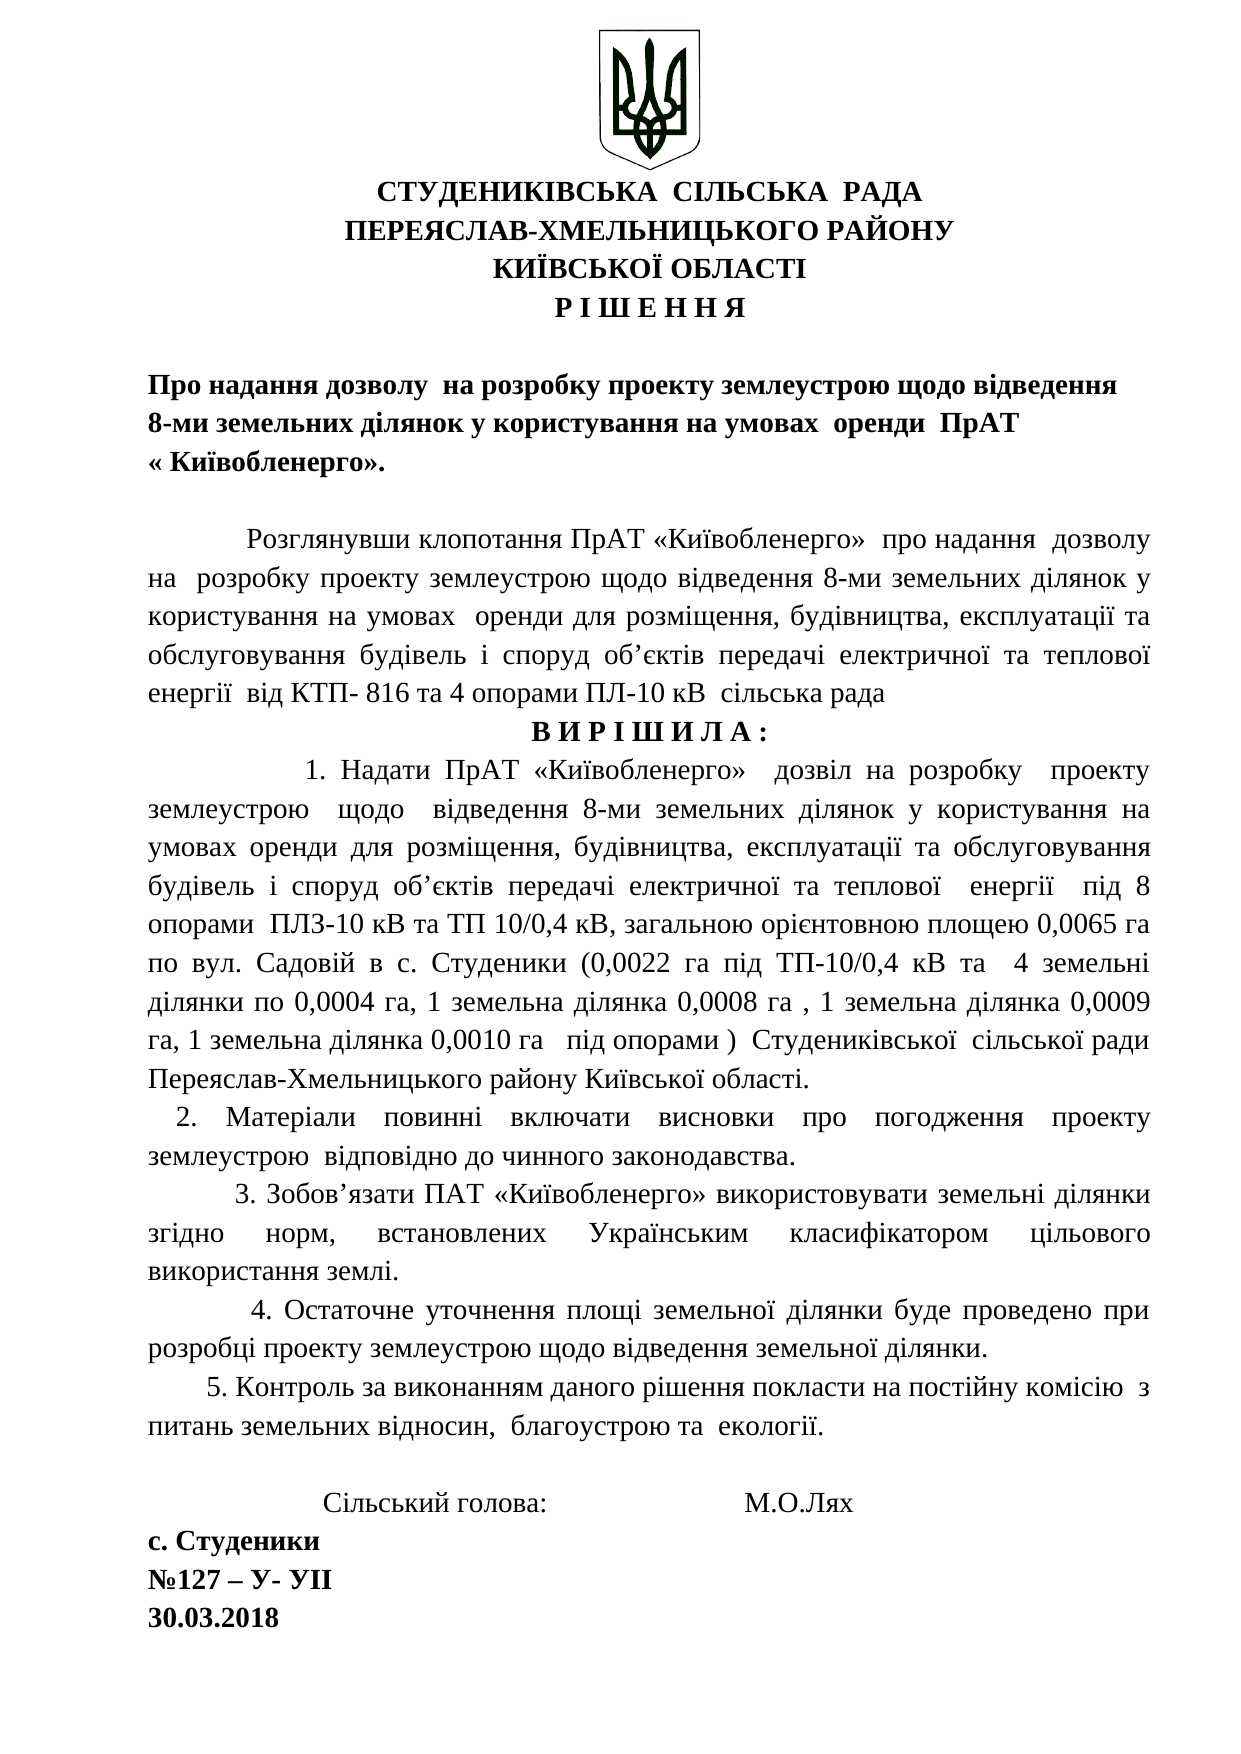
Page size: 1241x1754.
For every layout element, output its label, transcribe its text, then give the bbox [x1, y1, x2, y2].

text 2. Матеріали повинні включати висновки про погодження проекту землеустрою відповідно до чинного законодавства. [148, 1099, 1152, 1171]
text 1. Надати ПрАТ «Київобленерго» дозвіл на розробку проекту землеустрою щодо відведення 8-ми земельних ділянок у користування на умовах оренди для розміщення, будівництва, експлуатації та обслуговування будівель і споруд об’єктів передачі електричної та теплової енергії під 8 опорами ПЛЗ-10 кВ та ТП 10/0,4 кВ, загальною орієнтовною площею 0,0065 га по вул. Садовій в с. Студеники (0,0022 га під ТП-10/0,4 кВ та 4 земельні ділянки по 0,0004 га, 1 земельна ділянка 0,0008 га , 1 земельна ділянка 0,0009 га, 1 земельна ділянка 0,0010 га під опорами ) Студениківської сільської ради Переяслав-Хмельницького району Київської області. [148, 752, 1152, 1094]
text 8-ми земельних ділянок у користування на умовах оренди ПрАТ [148, 406, 1152, 439]
text 3. Зобов’язати ПАТ «Київобленерго» використовувати земельні ділянки згідно норм, встановлених Українським класифікатором цільового використання землі. [148, 1176, 1152, 1287]
text 5. Контроль за виконанням даного рішення покласти на постійну комісію з питань земельних відносин, благоустрою та екології. [148, 1369, 1152, 1441]
text с. Студеники [148, 1523, 1152, 1557]
text СТУДЕНИКІВСЬКА СІЛЬСЬКА РАДА [148, 174, 1152, 208]
text 4. Остаточне уточнення площі земельної ділянки буде проведено при розробці проекту землеустрою щодо відведення земельної ділянки. [148, 1292, 1152, 1364]
text В И Р І Ш И Л А : [148, 714, 1152, 747]
picture [598, 29, 701, 171]
text Про надання дозволу на розробку проекту землеустрою щодо відведення [148, 367, 1152, 401]
text « Київобленерго». [148, 444, 1152, 478]
text Р І Ш Е Н Н Я [148, 290, 1152, 323]
text ПЕРЕЯСЛАВ-ХМЕЛЬНИЦЬКОГО РАЙОНУ КИЇВСЬКОЇ ОБЛАСТІ [148, 213, 1152, 285]
text Розглянувши клопотання ПрАТ «Київобленерго» про надання дозволу на розробку проекту землеустрою щодо відведення 8-ми земельних ділянок у користування на умовах оренди для розміщення, будівництва, експлуатації та обслуговування будівель і споруд об’єктів передачі електричної та теплової енергії від КТП- 816 та 4 опорами ПЛ-10 кВ сільська рада [148, 521, 1152, 709]
text №127 – У- УІІ [148, 1562, 1152, 1595]
text Сільський голова: М.О.Лях [148, 1485, 1152, 1518]
text 30.03.2018 [148, 1600, 1152, 1634]
